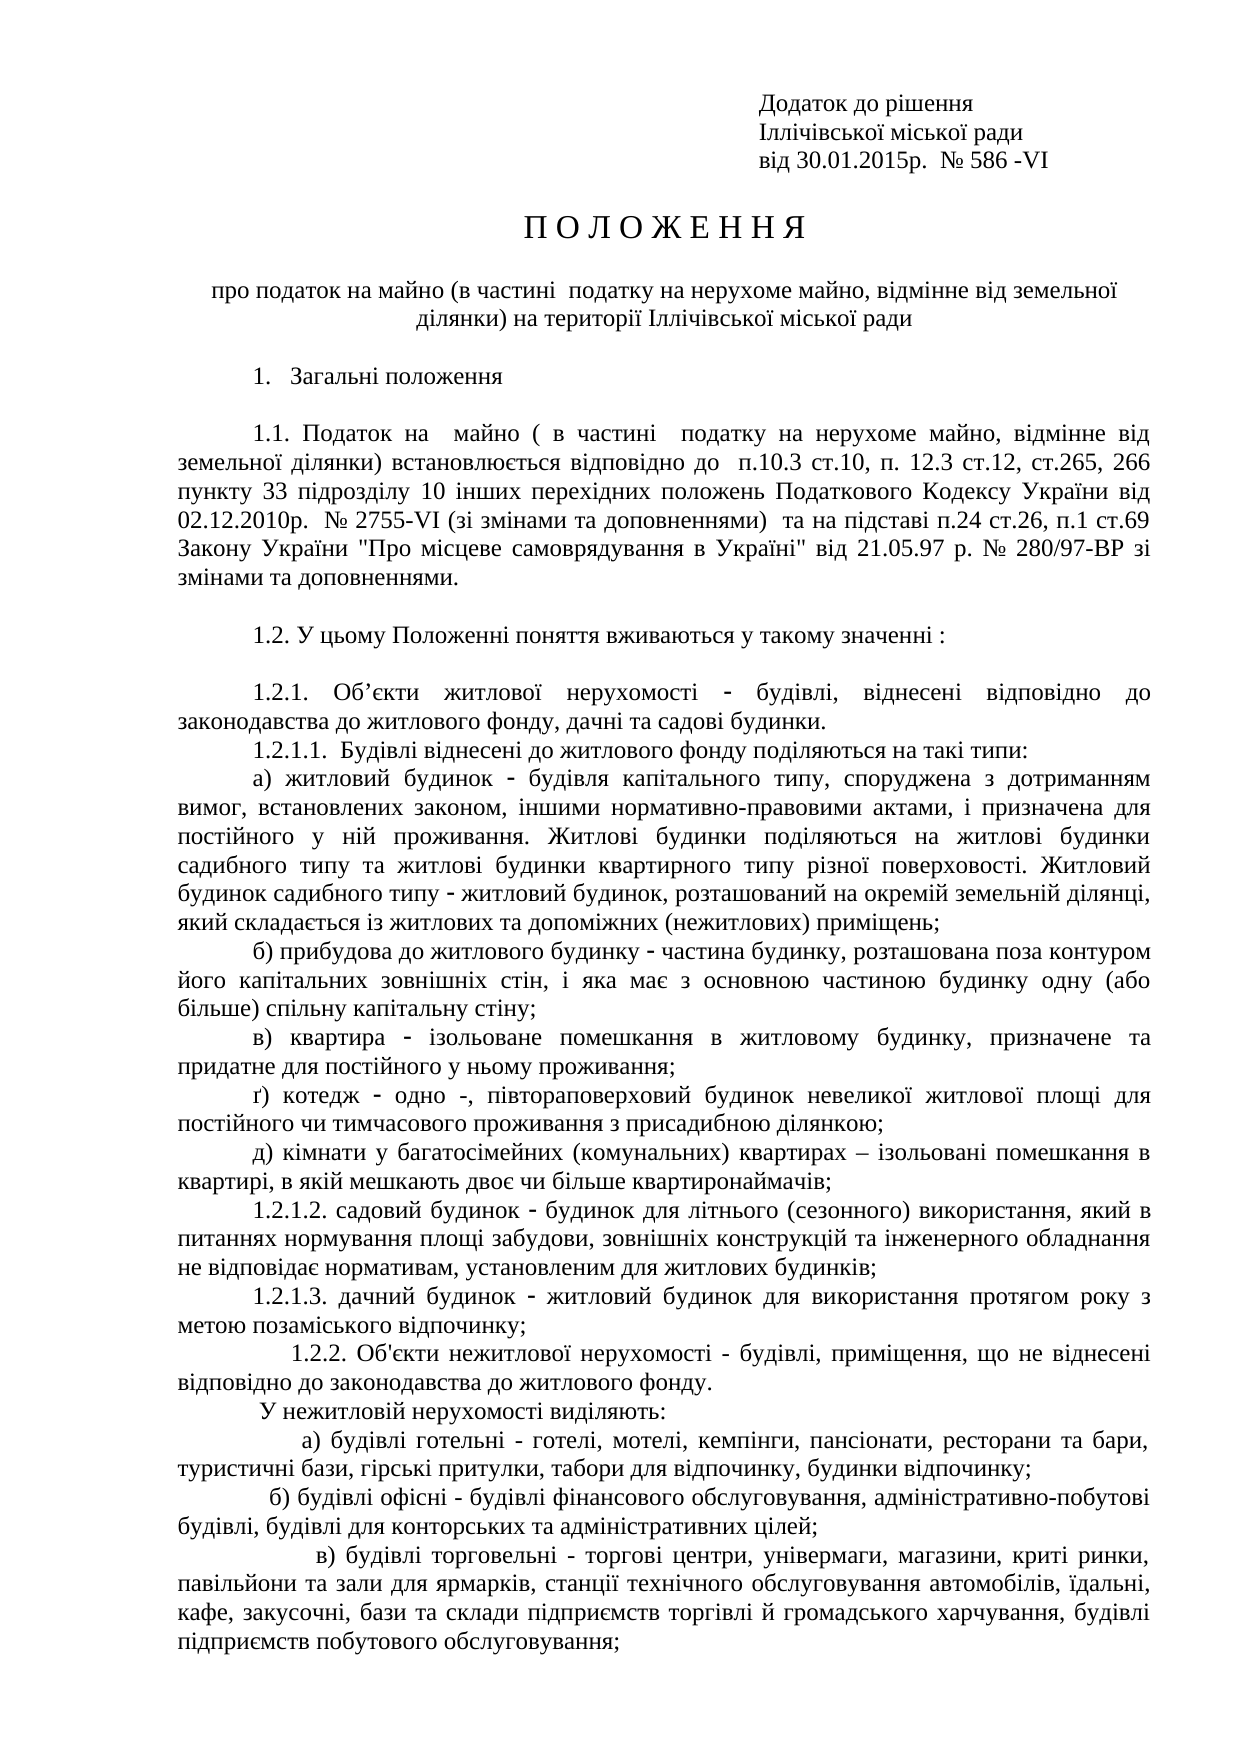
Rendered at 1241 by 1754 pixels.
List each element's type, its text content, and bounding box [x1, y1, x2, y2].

text 1.2.1.2. садовий будинок будинок для літнього (сезонного) використання, який в питаннях нормування площі забудови, зовнішніх конструкцій та інженерного обладнання не відповідає нормативам, установленим для житлових будинків; [177, 1195, 1152, 1281]
text д) кімнати у багатосімейних (комунальних) квартирах – ізольовані помешкання в квартирі, в якій мешкають двоє чи більше квартиронаймачів; [177, 1137, 1152, 1195]
text а) будівлі готельні - готелі, мотелі, кемпінги, пансіонати, ресторани та бари, туристичні бази, гірські притулки, табори для відпочинку, будинки відпочинку; [177, 1425, 1152, 1482]
text ґ) котедж одно -, півтораповерховий будинок невеликої житлової площі для постійного чи тимчасового проживання з присадибною ділянкою; [177, 1080, 1152, 1137]
subtitle П О Л О Ж Е Н Н Я [177, 208, 1152, 246]
text в) квартира ізольоване помешкання в житловому будинку, призначене та придатне для постійного у ньому проживання; [177, 1022, 1152, 1080]
text У нежитловій нерухомості виділяють: [177, 1396, 1152, 1425]
text Додаток до рішення [177, 88, 1152, 117]
text від 30.01.2015р. № 586 -VI [177, 145, 1152, 174]
text в) будівлі торговельні - торгові центри, універмаги, магазини, криті ринки, павільйони та зали для ярмарків, станції технічного обслуговування автомобілів, їдальні, кафе, закусочні, бази та склади підприємств торгівлі й громадського харчування, будівлі підприємств побутового обслуговування; [177, 1540, 1152, 1655]
text 1.2.1.3. дачний будинок житловий будинок для використання протягом року з метою позаміського відпочинку; [177, 1281, 1152, 1338]
text 1.2. У цьому Положенні поняття вживаються у такому значенні : [177, 620, 1152, 648]
text б) будівлі офісні - будівлі фінансового обслуговування, адміністративно-побутові будівлі, будівлі для конторських та адміністративних цілей; [177, 1482, 1152, 1540]
text 1.2.2. Об'єкти нежитлової нерухомості - будівлі, приміщення, що не віднесені відповідно до законодавства до житлового фонду. [177, 1338, 1152, 1396]
text а) житловий будинок будівля капітального типу, споруджена з дотриманням вимог, встановлених законом, іншими нормативно-правовими актами, і призначена для постійного у ній проживання. Житлові будинки поділяються на житлові будинки садибного типу та житлові будинки квартирного типу різної поверховості. Житловий будинок садибного типу житловий будинок, розташований на окремій земельній ділянці, який складається із житлових та допоміжних (нежитлових) приміщень; [177, 763, 1152, 936]
text б) прибудова до житлового будинку частина будинку, розташована поза контуром його капітальних зовнішніх стін, і яка має з основною частиною будинку одну (або більше) спільну капітальну стіну; [177, 936, 1152, 1022]
text Іллічівської міської ради [177, 117, 1152, 145]
text про податок на майно (в частині податку на нерухоме майно, відмінне від земельної ділянки) на території Іллічівської міської ради [177, 275, 1152, 332]
text 1.1. Податок на майно ( в частині податку на нерухоме майно, відмінне від земельної ділянки) встановлюється відповідно до п.10.3 ст.10, п. 12.3 ст.12, ст.265, 266 пункту 33 підрозділу 10 інших перехідних положень Податкового Кодексу України від 02.12.2010р. № 2755-VІ (зі змінами та доповненнями) та на підставі п.24 ст.26, п.1 ст.69 Закону України "Про місцеве самоврядування в Україні" від 21.05.97 р. № 280/97-ВР зі змінами та доповненнями. [177, 418, 1152, 591]
text 1.2.1. Об’єкти житлової нерухомості будівлі, віднесені відповідно до законодавства до житлового фонду, дачні та садові будинки. [177, 677, 1152, 735]
list Загальні положення [252, 361, 1152, 390]
text 1.2.1.1. Будівлі віднесені до житлового фонду поділяються на такі типи: [177, 735, 1152, 763]
